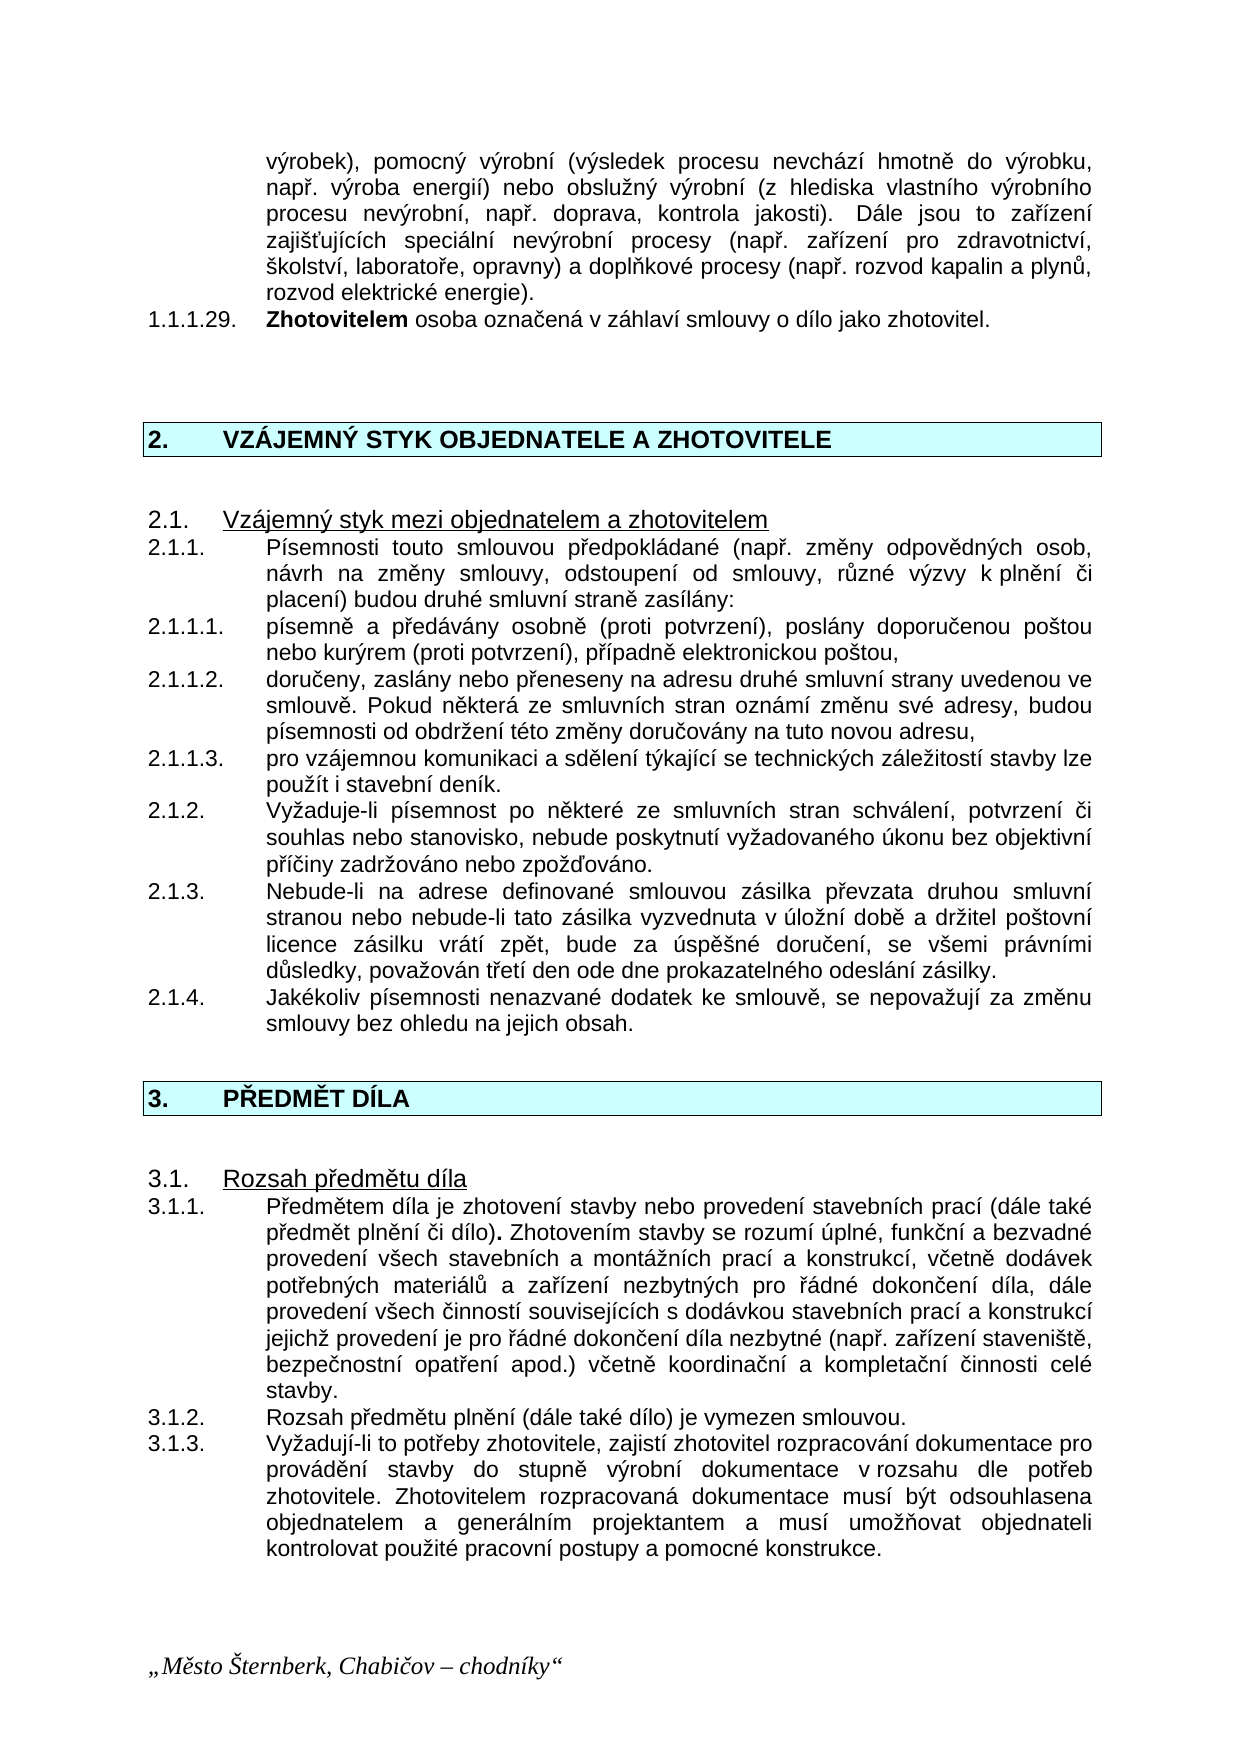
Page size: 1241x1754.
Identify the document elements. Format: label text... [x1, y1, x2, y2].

list Vyžadují-li to potřeby zhotovitele, zajistí zhotovitel rozpracování dokumentace pro provádění stavby do stupně výrobní dokumentace v rozsahu dle potřeb zhotovitele. Zhotovitelem rozpracovaná dokumentace musí být odsouhlasena objednatelem a generálním projektantem a musí umožňovat objednateli kontrolovat použité pracovní postupy a pomocné konstrukce. [148, 1430, 1093, 1562]
list Vzájemný styk mezi objednatelem a zhotovitelem [148, 505, 1093, 534]
list Rozsah předmětu plnění (dále také dílo) je vymezen smlouvou. [148, 1403, 1093, 1430]
list Předmětem díla je zhotovení stavby nebo provedení stavebních prací (dále také předmět plnění či dílo). Zhotovením stavby se rozumí úplné, funkční a bezvadné provedení všech stavebních a montážních prací a konstrukcí, včetně dodávek potřebných materiálů a zařízení nezbytných pro řádné dokončení díla, dále provedení všech činností souvisejících s dodávkou stavebních prací a konstrukcí jejichž provedení je pro řádné dokončení díla nezbytné (např. zařízení staveniště, bezpečnostní opatření apod.) včetně koordinační a kompletační činnosti celé stavby. [148, 1193, 1093, 1403]
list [148, 148, 1093, 306]
list Jakékoliv písemnosti nenazvané dodatek ke smlouvě, se nepovažují za změnu smlouvy bez ohledu na jejich obsah. [148, 983, 1093, 1036]
list Písemnosti touto smlouvou předpokládané (např. změny odpovědných osob, návrh na změny smlouvy, odstoupení od smlouvy, různé výzvy k plnění či placení) budou druhé smluvní straně zasílány: [148, 534, 1093, 613]
text VZÁJEMNÝ STYK objednatele a zhotovitele [144, 423, 1101, 456]
text Předmět díla [144, 1082, 1101, 1115]
list písemně a předávány osobně (proti potvrzení), poslány doporučenou poštou nebo kurýrem (proti potvrzení), případně elektronickou poštou, [148, 613, 1093, 666]
list Vyžaduje-li písemnost po některé ze smluvních stran schválení, potvrzení či souhlas nebo stanovisko, nebude poskytnutí vyžadovaného úkonu bez objektivní příčiny zadržováno nebo zpožďováno. [148, 797, 1093, 878]
list Rozsah předmětu díla [148, 1164, 1093, 1193]
list Zhotovitelem osoba označená v záhlaví smlouvy o dílo jako zhotovitel. [148, 306, 1093, 332]
list pro vzájemnou komunikaci a sdělení týkající se technických záležitostí stavby lze použít i stavební deník. [148, 744, 1093, 797]
list doručeny, zaslány nebo přeneseny na adresu druhé smluvní strany uvedenou ve smlouvě. Pokud některá ze smluvních stran oznámí změnu své adresy, budou písemnosti od obdržení této změny doručovány na tuto novou adresu, [148, 666, 1093, 744]
list Nebude-li na adrese definované smlouvou zásilka převzata druhou smluvní stranou nebo nebude-li tato zásilka vyzvednuta v úložní době a držitel poštovní licence zásilku vrátí zpět, bude za úspěšné doručení, se všemi právními důsledky, považován třetí den ode dne prokazatelného odeslání zásilky. [148, 878, 1093, 983]
